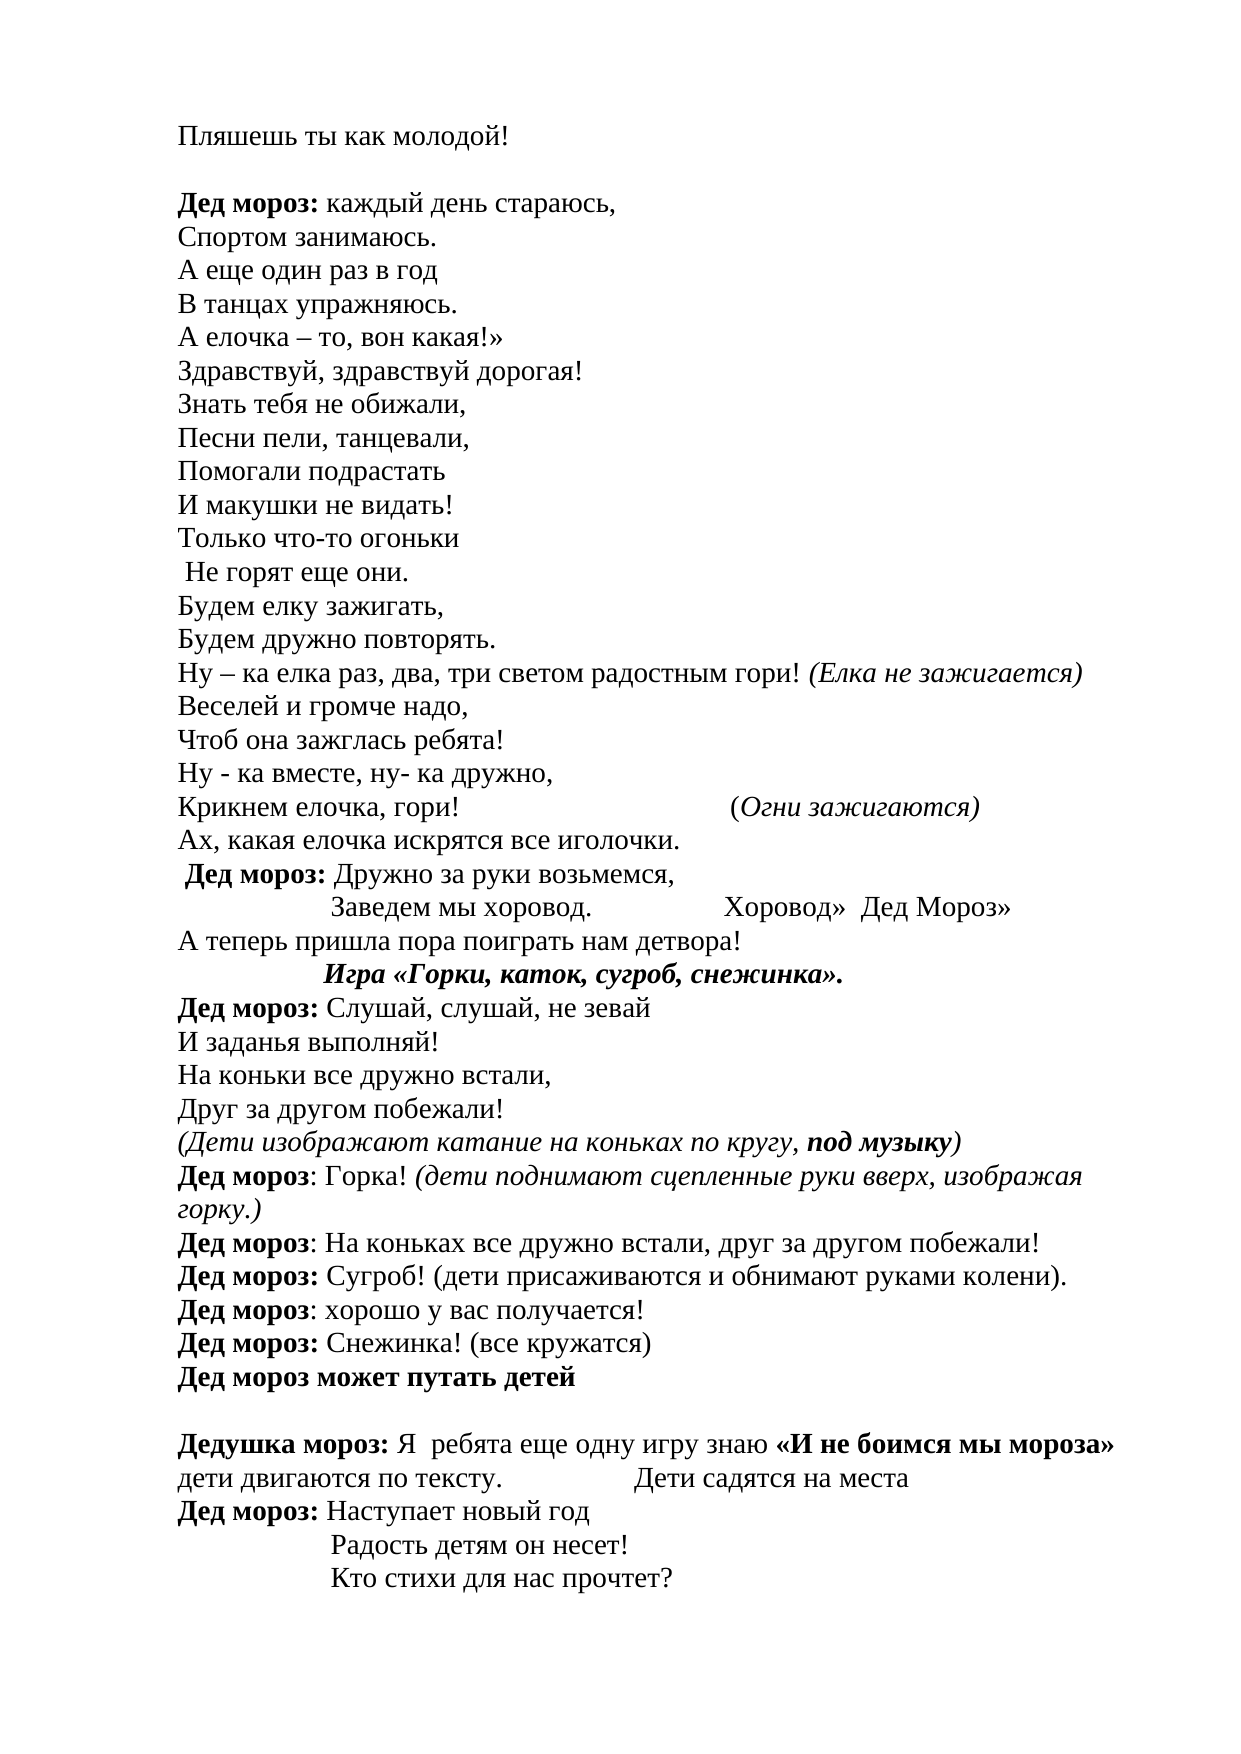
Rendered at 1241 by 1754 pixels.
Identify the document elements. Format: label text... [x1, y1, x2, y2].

text Будем елку зажигать, [177, 588, 1152, 621]
text На коньки все дружно встали, [177, 1057, 1152, 1091]
text Пляшешь ты как молодой! [177, 118, 1152, 152]
text Дед мороз: каждый день стараюсь, [177, 185, 1152, 219]
text Помогали подрастать [177, 453, 1152, 487]
text Дед мороз: На коньках все дружно встали, друг за другом побежали! [177, 1225, 1152, 1258]
text Дед мороз: хорошо у вас получается! [177, 1292, 1152, 1326]
text Песни пели, танцевали, [177, 420, 1152, 453]
text Дед мороз: Дружно за руки возьмемся, [177, 856, 1152, 889]
text Знать тебя не обижали, [177, 386, 1152, 420]
text А еще один раз в год [177, 252, 1152, 286]
text Не горят еще они. [177, 554, 1152, 588]
text Крикнем елочка, гори! (Огни зажигаются) [177, 789, 1152, 822]
text В танцах упражняюсь. [177, 286, 1152, 319]
text Ну - ка вместе, ну- ка дружно, [177, 755, 1152, 789]
text Дед мороз: Наступает новый год [177, 1493, 1152, 1527]
text И заданья выполняй! [177, 1024, 1152, 1057]
text Дед мороз: Горка! (дети поднимают сцепленные руки вверх, изображая горку.) [177, 1158, 1152, 1225]
text И макушки не видать! [177, 487, 1152, 521]
text Только что-то огоньки [177, 521, 1152, 554]
text Кто стихи для нас прочтет? [177, 1560, 1152, 1594]
text Спортом занимаюсь. [177, 219, 1152, 252]
text Будем дружно повторять. [177, 621, 1152, 655]
text Дед мороз может путать детей [177, 1359, 1152, 1393]
text Здравствуй, здравствуй дорогая! [177, 353, 1152, 386]
text Заведем мы хоровод. Хоровод» Дед Мороз» [177, 889, 1152, 923]
text Дед мороз: Снежинка! (все кружатся) [177, 1326, 1152, 1359]
text Чтоб она зажглась ребята! [177, 722, 1152, 755]
text Веселей и громче надо, [177, 688, 1152, 722]
text А елочка – то, вон какая!» [177, 319, 1152, 353]
text Дед мороз: Слушай, слушай, не зевай [177, 990, 1152, 1024]
text (Дети изображают катание на коньках по кругу, под музыку) [177, 1124, 1152, 1158]
text Ну – ка елка раз, два, три светом радостным гори! (Елка не зажигается) [177, 655, 1152, 688]
text Дед мороз: Сугроб! (дети присаживаются и обнимают руками колени). [177, 1258, 1152, 1292]
text Ах, какая елочка искрятся все иголочки. [177, 822, 1152, 856]
text Радость детям он несет! [177, 1527, 1152, 1560]
text Друг за другом побежали! [177, 1091, 1152, 1124]
text Дедушка мороз: Я ребята еще одну игру знаю «И не боимся мы мороза» дети двигаются по тексту. Дети садятся на места [177, 1426, 1152, 1493]
text А теперь пришла пора поиграть нам детвора! [177, 923, 1152, 957]
text Игра «Горки, каток, сугроб, снежинка». [177, 957, 1152, 990]
